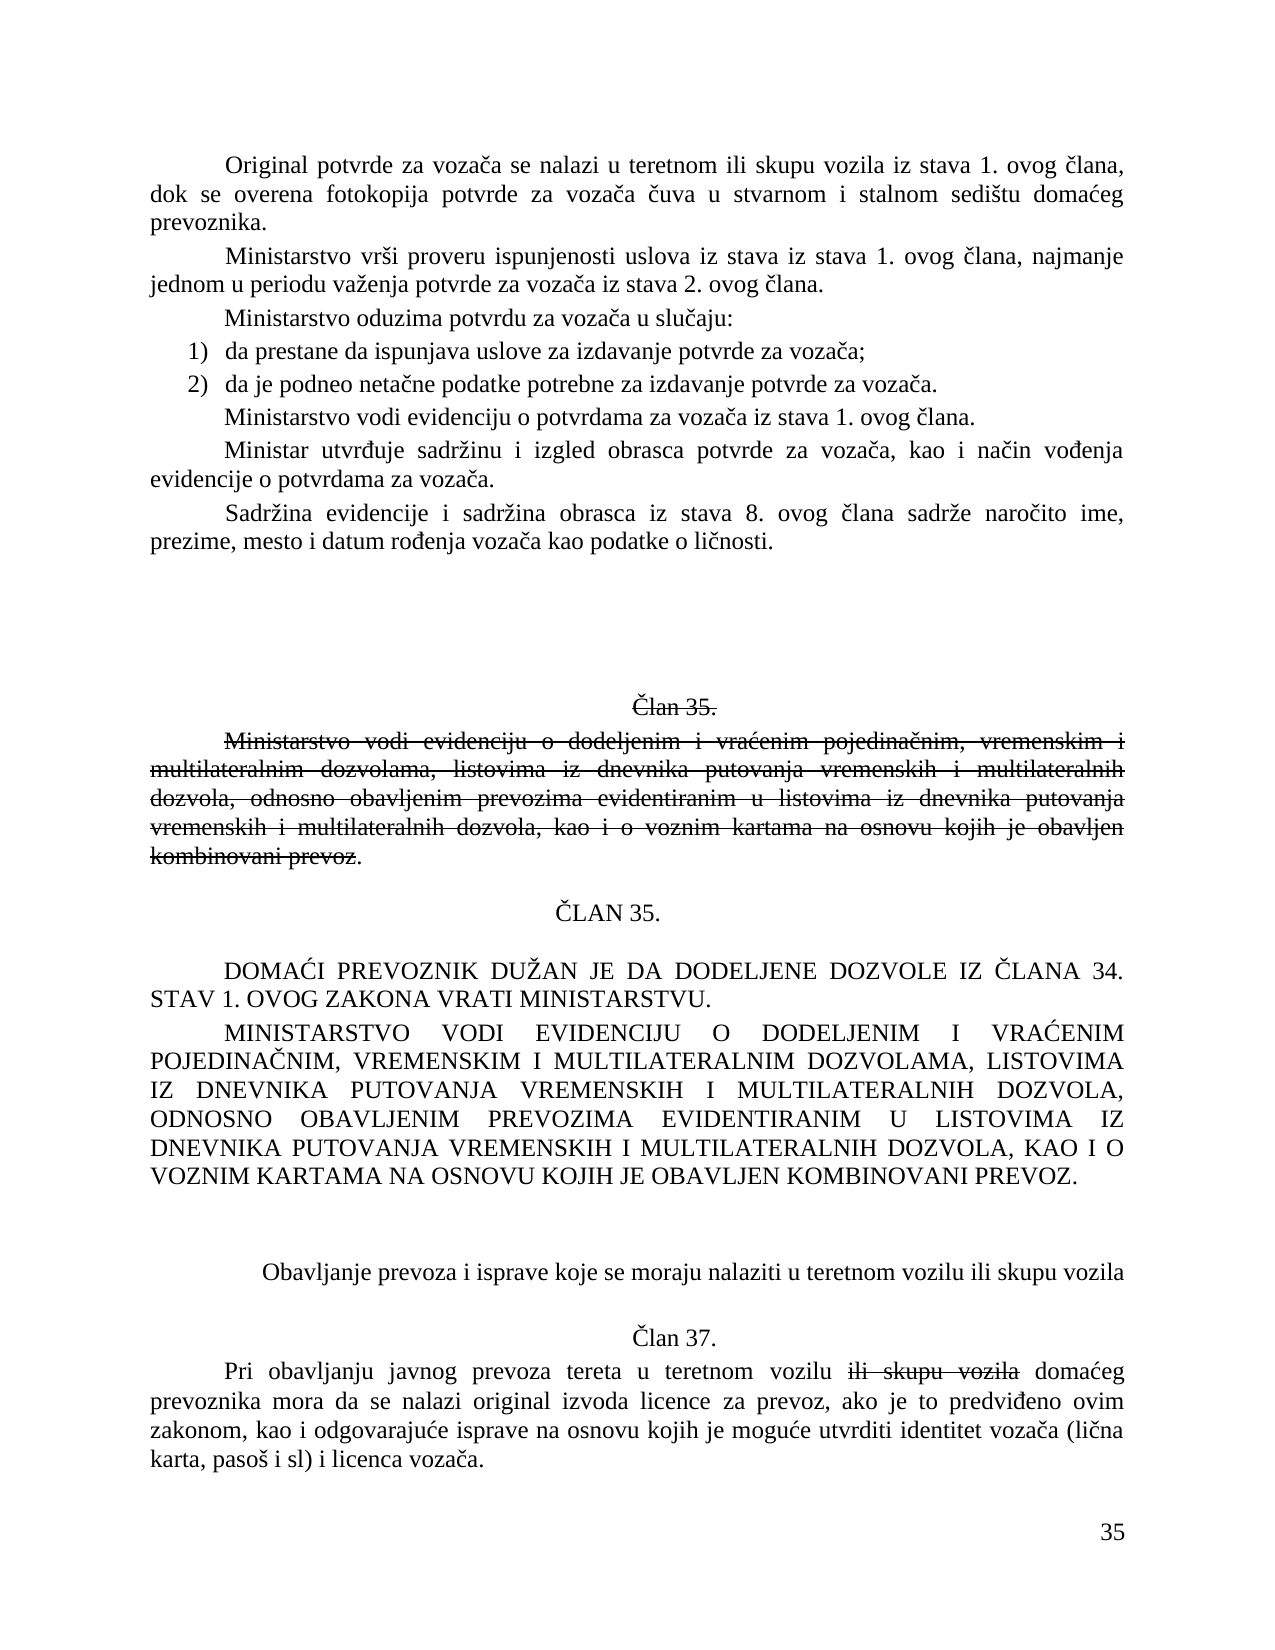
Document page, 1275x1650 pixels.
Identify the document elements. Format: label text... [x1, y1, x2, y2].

text ČLAN 35. [150, 898, 1125, 927]
text Član 37. [150, 1323, 1125, 1352]
text Ministarstvo vodi evidenciju o dodeljenim i vraćenim pojedinačnim, vremenskim i multilateralnim dozvolama, listovima iz dnevnika putovanja vremenskih i multilateralnih dozvola, odnosno obavljenim prevozima evidentiranim u listovima iz dnevnika putovanja vremenskih i multilateralnih dozvola, kao i o voznim kartama na osnovu kojih je obavljen kombinovani prevoz. [150, 726, 1125, 770]
text Original potvrde za vozača se nalazi u teretnom ili skupu vozila iz stava 1. ovog člana, dok se overena fotokopija potvrde za vozača čuva u stvarnom i stalnom sedištu domaćeg prevoznika. [150, 150, 1125, 236]
text Ministarstvo oduzima potvrdu za vozača u slučaju: [150, 303, 1125, 331]
text MINISTARSTVO VODI EVIDENCIJU O DODELJENIM I VRAĆENIM POJEDINAČNIM, VREMENSKIM I MULTILATERALNIM DOZVOLAMA, LISTOVIMA IZ DNEVNIKA PUTOVANJA VREMENSKIH I MULTILATERALNIH DOZVOLA, ODNOSNO OBAVLJENIM PREVOZIMA EVIDENTIRANIM U LISTOVIMA IZ DNEVNIKA PUTOVANJA VREMENSKIH I MULTILATERALNIH DOZVOLA, KAO I O VOZNIM KARTAMA NA OSNOVU KOJIH JE OBAVLJEN KOMBINOVANI PREVOZ. [150, 1018, 1125, 1190]
text Ministarstvo vrši proveru ispunjenosti uslova iz stava iz stava 1. ovog člana, najmanje jednom u periodu važenja potvrde za vozača iz stava 2. ovog člana. [150, 241, 1125, 298]
text Ministarstvo vodi evidenciju o potvrdama za vozača iz stava 1. ovog člana. [150, 402, 1125, 431]
list da je podneo netačne podatke potrebne za izdavanje potvrde za vozača. [187, 369, 1125, 398]
text Pri obavljanju javnog prevoza tereta u teretnom vozilu ili skupu vozila domaćeg prevoznika mora da se nalazi original izvoda licence za prevoz, ako je to predviđeno ovim zakonom, kao i odgovarajuće isprave na osnovu kojih je moguće utvrditi identitet vozača (lična karta, pasoš i sl) i licenca vozača. [150, 1356, 1125, 1473]
text Ministarstvo vodi evidenciju o dodeljenim i vraćenim pojedinačnim, vremenskim i multilateralnim dozvolama, listovima iz dnevnika putovanja vremenskih i multilateralnih dozvola, odnosno obavljenim prevozima evidentiranim u listovima iz dnevnika putovanja vremenskih i multilateralnih dozvola, kao i o voznim kartama na osnovu kojih je obavljen kombinovani prevoz. [150, 772, 1125, 799]
text Ministarstvo vodi evidenciju o dodeljenim i vraćenim pojedinačnim, vremenskim i multilateralnim dozvolama, listovima iz dnevnika putovanja vremenskih i multilateralnih dozvola, odnosno obavljenim prevozima evidentiranim u listovima iz dnevnika putovanja vremenskih i multilateralnih dozvola, kao i o voznim kartama na osnovu kojih je obavljen kombinovani prevoz. [150, 800, 1125, 869]
text DOMAĆI PREVOZNIK DUŽAN JE DA DODELJENE DOZVOLE IZ ČLANA 34. STAV 1. OVOG ZAKONA VRATI MINISTARSTVU. [150, 956, 1125, 1013]
text Obavljanje prevoza i isprave koje se moraju nalaziti u teretnom vozilu ili skupu vozila [187, 1257, 1125, 1285]
text Član 35. [150, 692, 1125, 721]
text Ministar utvrđuje sadržinu i izgled obrasca potvrde za vozača, kao i način vođenja evidencije o potvrdama za vozača. [150, 436, 1125, 493]
text Sadržina evidencije i sadržina obrasca iz stava 8. ovog člana sadrže naročito ime, prezime, mesto i datum rođenja vozača kao podatke o ličnosti. [150, 498, 1125, 555]
list da prestane da ispunjava uslove za izdavanje potvrde za vozača; [187, 336, 1125, 365]
